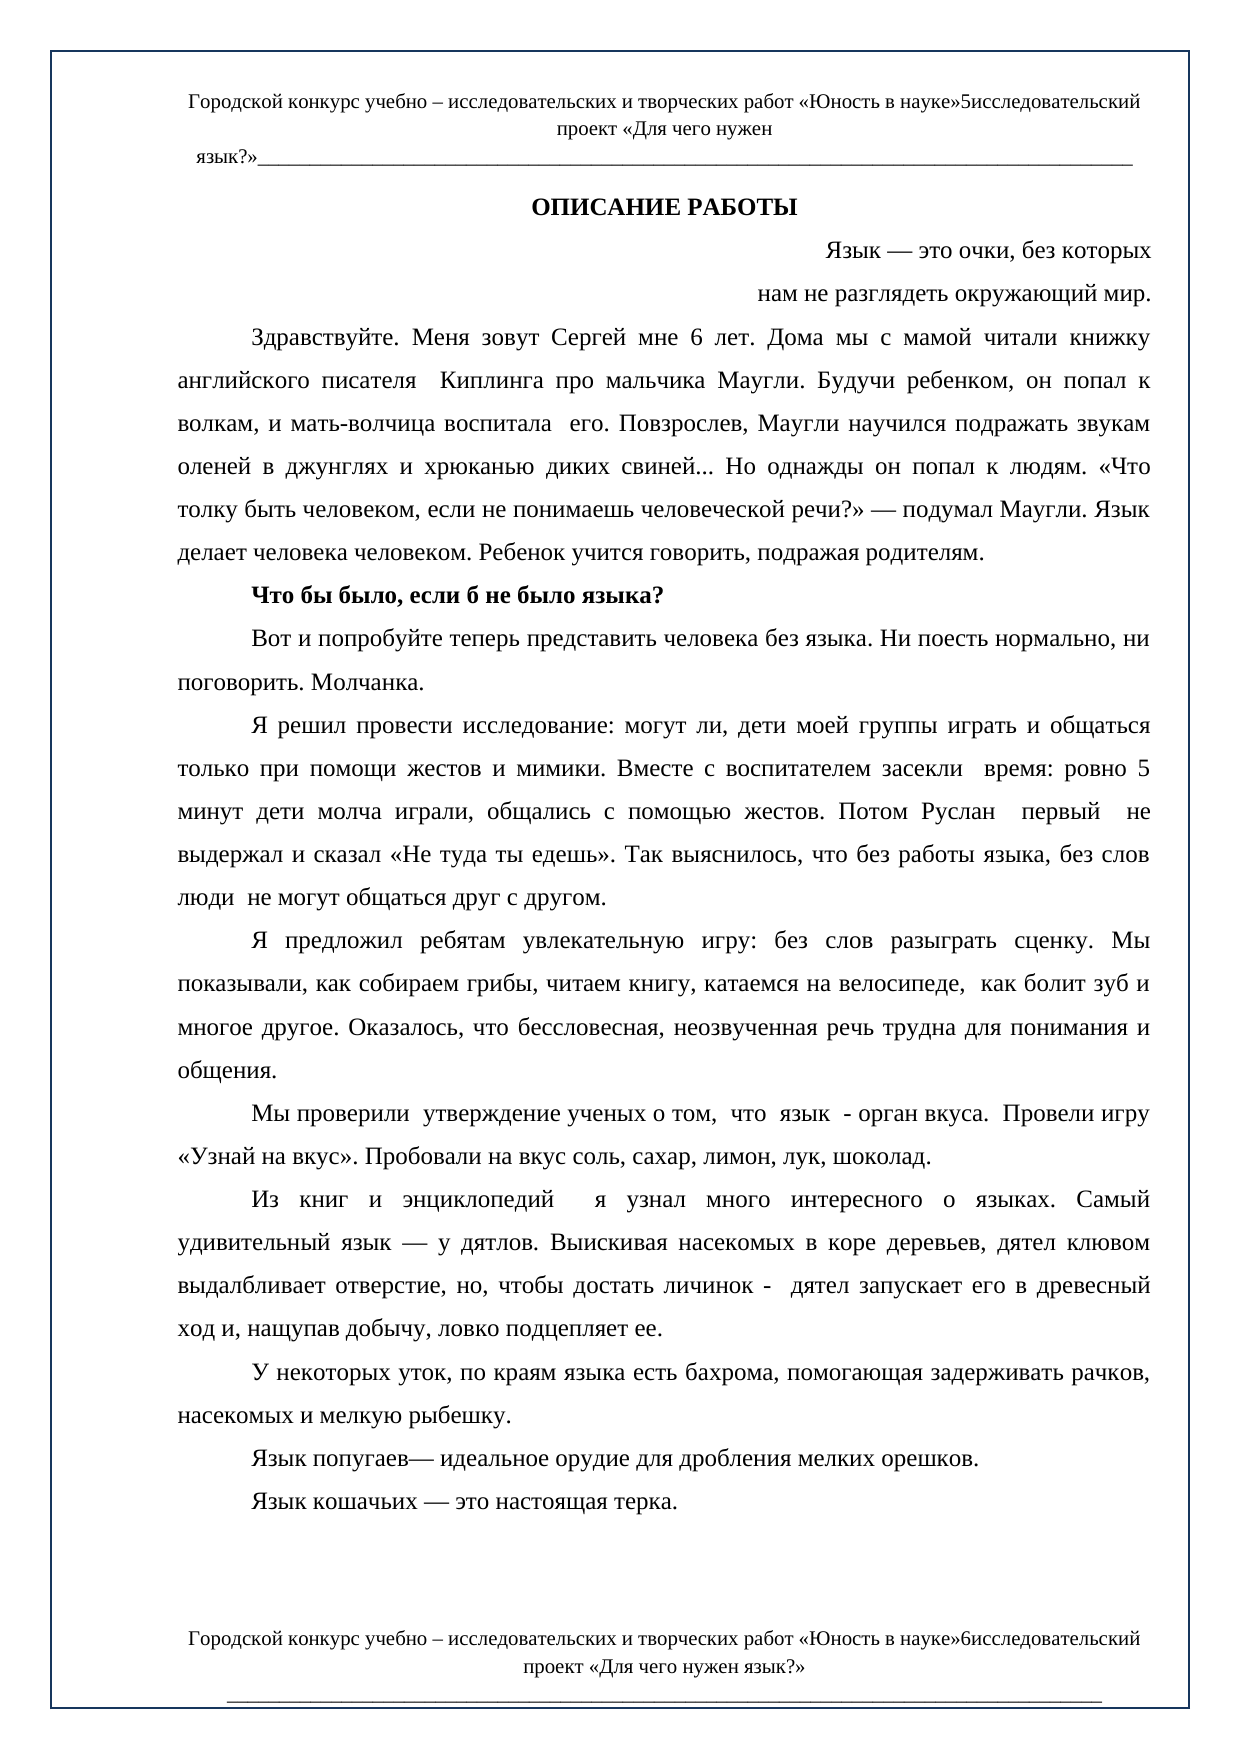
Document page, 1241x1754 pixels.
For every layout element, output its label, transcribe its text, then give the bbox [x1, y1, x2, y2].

text У некоторых уток, по краям языка есть бахрома, помогающая задерживать рачков, насекомых и мелкую рыбешку. [177, 1357, 1152, 1428]
text Я решил провести исследование: могут ли, дети моей группы играть и общаться только при помощи жестов и мимики. Вместе с воспитателем засекли время: ровно 5 минут дети молча играли, общались с помощью жестов. Потом Руслан первый не выдержал и сказал «Не туда ты едешь». Так выяснилось, что без работы языка, без слов люди не могут общаться друг с другом. [177, 710, 1152, 911]
text Городской конкурс учебно – исследовательских и творческих работ «Юность в науке»5исследовательский проект «Для чего нужен язык?»____________________________________________________________________________________ [177, 89, 1152, 168]
text Язык кошачьих — это настоящая терка. [177, 1486, 1152, 1515]
text Из книг и энциклопедий я узнал много интересного о языках. Самый удивительный язык — у дятлов. Выискивая насекомых в коре деревьев, дятел клювом выдалбливает отверстие, но, чтобы достать личинок - дятел запускает его в древесный ход и, нащупав добычу, ловко подцепляет ее. [177, 1184, 1152, 1342]
text Городской конкурс учебно – исследовательских и творческих работ «Юность в науке»6исследовательский проект «Для чего нужен язык?» ____________________________________________________________________________________ [177, 1626, 1152, 1705]
text ОПИСАНИЕ РАБОТЫ [177, 192, 1152, 221]
text Здравствуйте. Меня зовут Сергей мне 6 лет. Дома мы с мамой читали книжку английского писателя Киплинга про мальчика Маугли. Будучи ребенком, он попал к волкам, и мать-волчица воспитала его. Повзрослев, Маугли научился подражать звукам оленей в джунглях и хрюканью диких свиней... Но однажды он попал к людям. «Что толку быть человеком, если не понимаешь человеческой речи?» — подумал Маугли. Язык делает человека человеком. Ребенок учится говорить, подражая родителям. [177, 322, 1152, 566]
text Я предложил ребятам увлекательную игру: без слов разыграть сценку. Мы показывали, как собираем грибы, читаем книгу, катаемся на велосипеде, как болит зуб и многое другое. Оказалось, что бессловесная, неозвученная речь трудна для понимания и общения. [177, 925, 1152, 1083]
text Мы проверили утверждение ученых о том, что язык - орган вкуса. Провели игру «Узнай на вкус». Пробовали на вкус соль, сахар, лимон, лук, шоколад. [177, 1098, 1152, 1170]
text нам не разглядеть окружающий мир. [177, 278, 1152, 307]
text Язык попугаев— идеальное орудие для дробления мелких орешков. [177, 1443, 1152, 1472]
text Что бы было, если б не было языка? [177, 580, 1152, 609]
text Вот и попробуйте теперь представить человека без языка. Ни поесть нормально, ни поговорить. Молчанка. [177, 623, 1152, 695]
text Язык — это очки, без которых [177, 235, 1152, 264]
